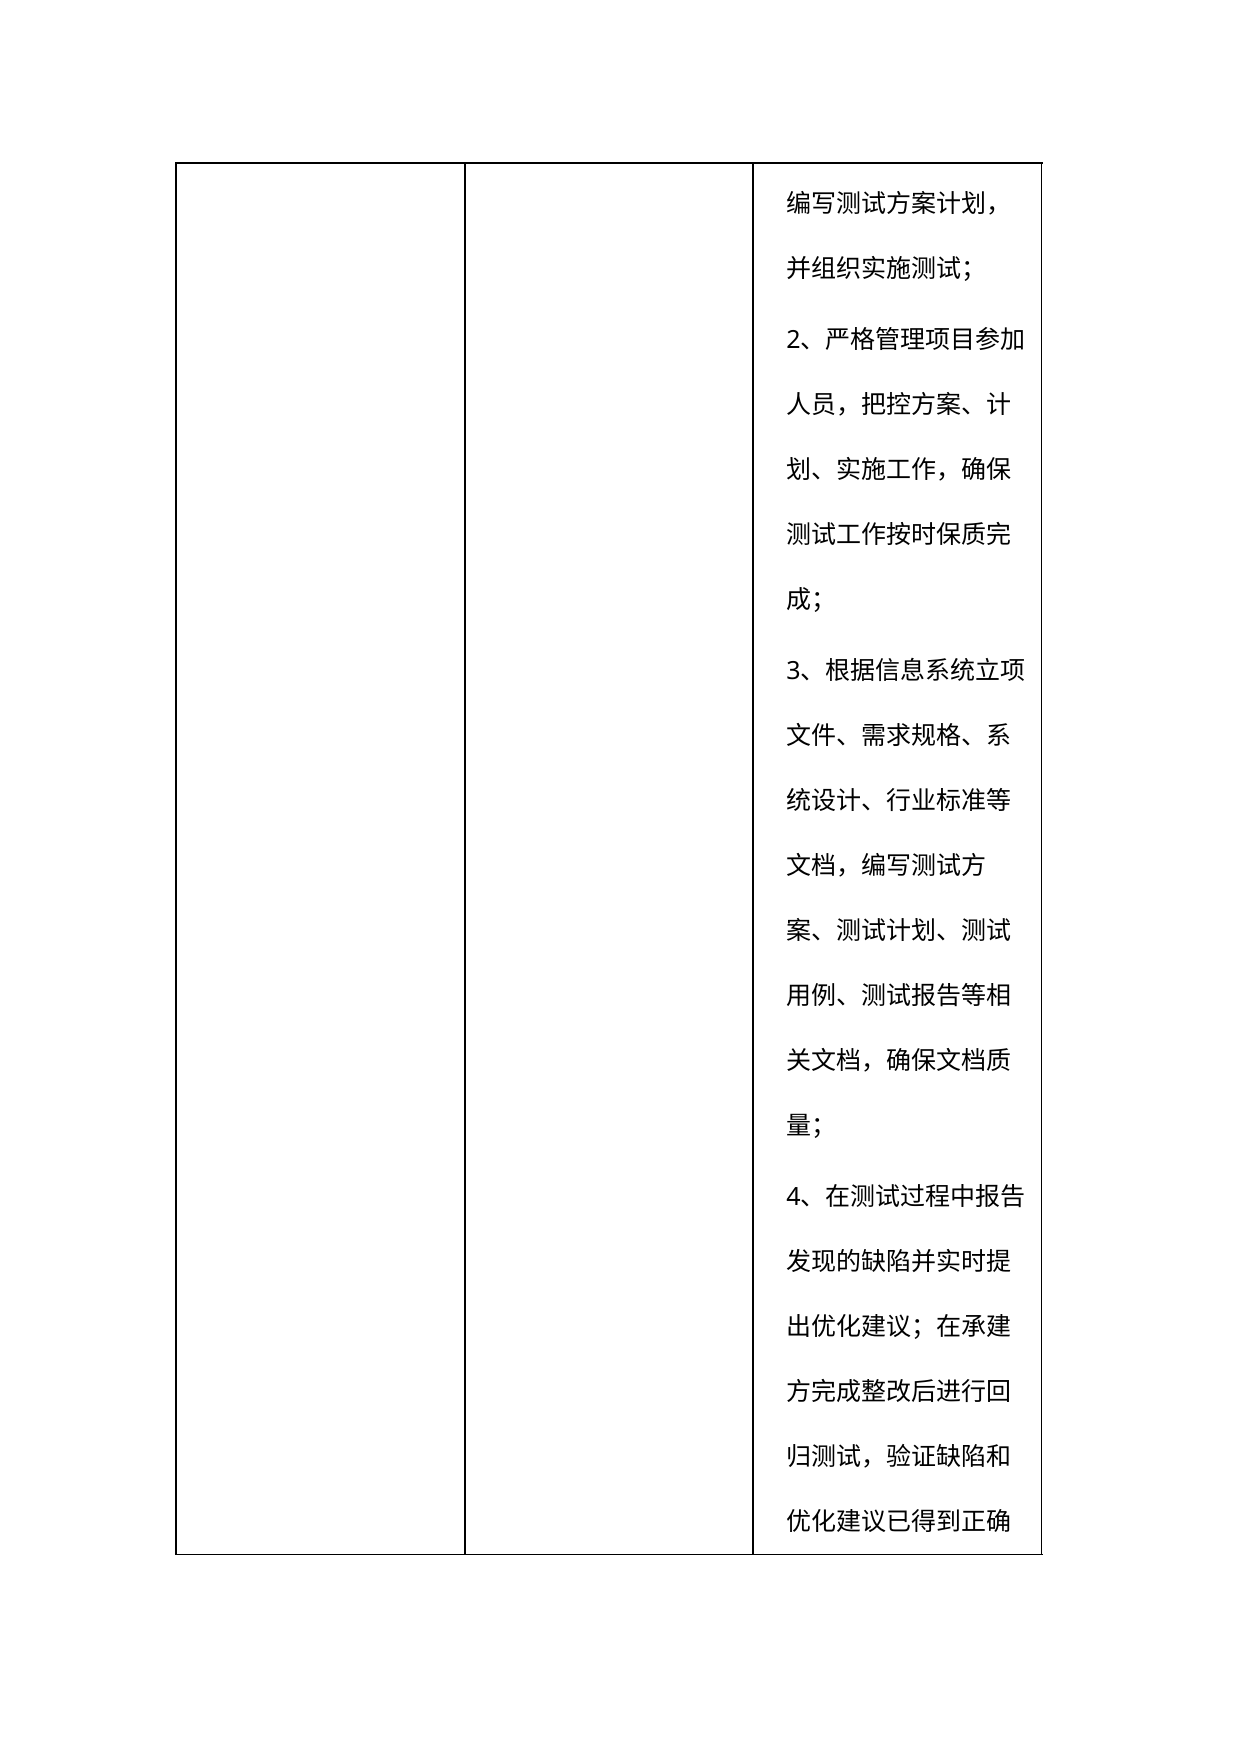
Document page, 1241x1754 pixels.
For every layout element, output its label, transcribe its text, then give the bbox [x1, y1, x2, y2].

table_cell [754, 164, 1041, 1553]
table_cell 1 [177, 164, 464, 1553]
table_cell [466, 164, 752, 1553]
